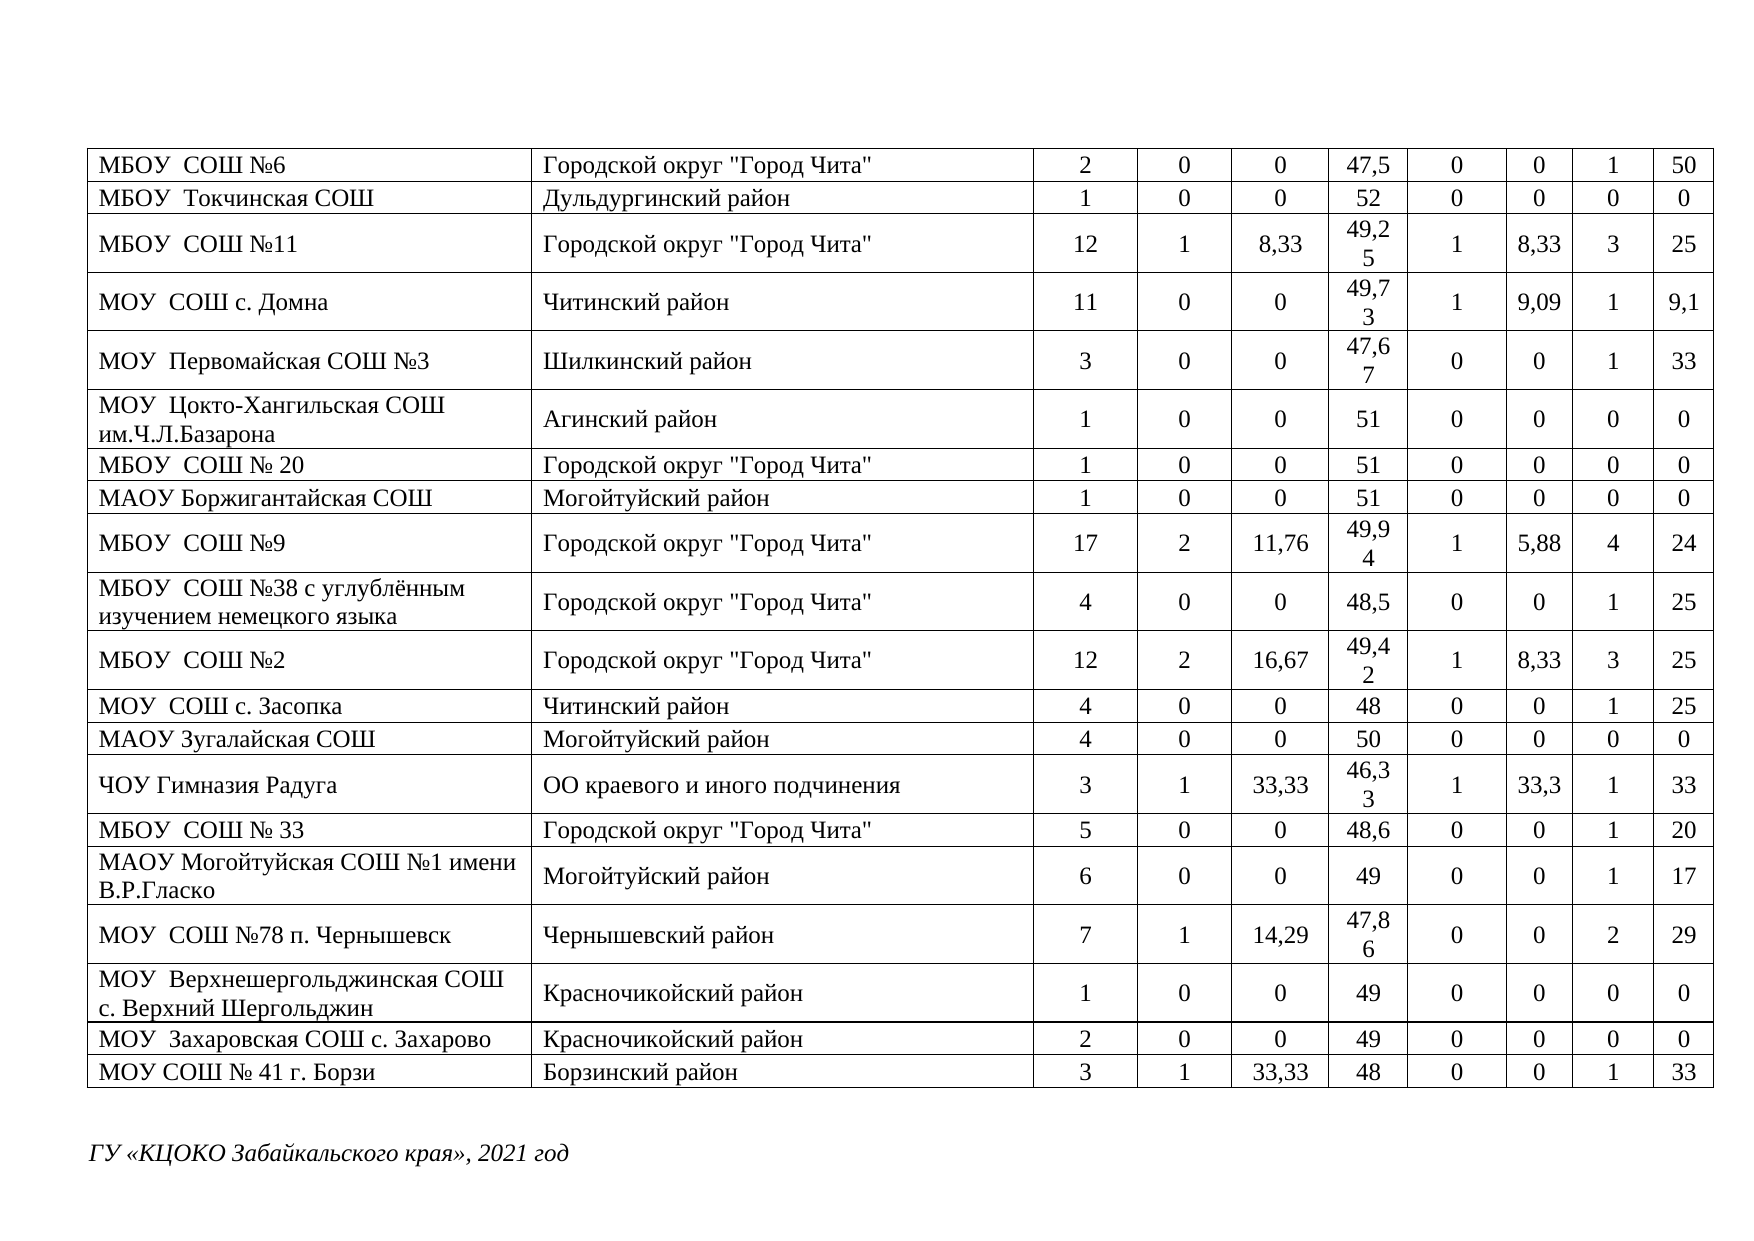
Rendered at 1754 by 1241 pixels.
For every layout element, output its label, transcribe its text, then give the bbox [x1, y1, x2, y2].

table_cell 29 [1654, 905, 1713, 963]
table_cell 17 [1654, 847, 1713, 904]
table_cell 1 [1573, 573, 1653, 630]
table_cell 1 [1408, 214, 1506, 272]
table_cell 0 [1408, 847, 1506, 904]
table_cell 0 [1232, 449, 1328, 480]
table_cell 0 [1408, 964, 1506, 1021]
table_cell МОУ СОШ с. Засопка [88, 690, 531, 722]
table_cell 33,33 [1232, 1055, 1328, 1087]
table_cell 14,29 [1232, 905, 1328, 963]
table_cell 0 [1232, 331, 1328, 389]
table_cell 1 [1573, 1055, 1653, 1087]
table_cell 0 [1138, 331, 1231, 389]
table_cell 0 [1654, 182, 1713, 213]
table_cell 0 [1408, 390, 1506, 447]
table_cell 1 [1034, 481, 1137, 513]
table_cell 0 [1232, 847, 1328, 904]
table_cell 3 [1573, 214, 1653, 272]
table_cell 4 [1034, 690, 1137, 722]
table_cell 0 [1138, 481, 1231, 513]
table_cell 0 [1232, 481, 1328, 513]
table_cell Красночикойский район [532, 964, 1033, 1021]
table_cell 0 [1232, 182, 1328, 213]
table_cell МБОУ СОШ №9 [88, 514, 531, 572]
table_cell 0 [1408, 814, 1506, 846]
table_cell 0 [1232, 723, 1328, 754]
table_cell Городской округ "Город Чита" [532, 514, 1033, 572]
table_cell 0 [1507, 481, 1572, 513]
table_cell 1 [1138, 905, 1231, 963]
table_cell 0 [1232, 573, 1328, 630]
table_cell 0 [1573, 182, 1653, 213]
table_cell 47,5 [1329, 149, 1407, 181]
table_cell 1 [1034, 964, 1137, 1021]
table_cell 4 [1573, 514, 1653, 572]
table_cell 8,33 [1507, 631, 1572, 689]
table_cell Агинский район [532, 390, 1033, 447]
table_cell 6 [1034, 847, 1137, 904]
table_cell МОУ Цокто-Хангильская СОШ им.Ч.Л.Базарона [88, 390, 531, 447]
table_cell 51 [1329, 390, 1407, 447]
table_cell 0 [1507, 449, 1572, 480]
table_cell 0 [1507, 814, 1572, 846]
table_cell Чернышевский район [532, 905, 1033, 963]
table_cell 7 [1034, 905, 1137, 963]
table_cell МБОУ Токчинская СОШ [88, 182, 531, 213]
table_cell МБОУ СОШ № 33 [88, 814, 531, 846]
table_cell Городской округ "Город Чита" [532, 214, 1033, 272]
table_cell 0 [1507, 331, 1572, 389]
table_cell 20 [1654, 814, 1713, 846]
table_cell 0 [1138, 847, 1231, 904]
table_cell 0 [1507, 573, 1572, 630]
table_cell 1 [1573, 273, 1653, 330]
table_cell 0 [1232, 814, 1328, 846]
table_cell 49,94 [1329, 514, 1407, 572]
table_cell 5 [1034, 814, 1137, 846]
table_cell 1 [1138, 1055, 1231, 1087]
table_cell Могойтуйский район [532, 481, 1033, 513]
table_cell МОУ Верхнешергольджинская СОШ с. Верхний Шергольджин [88, 964, 531, 1021]
table_cell 4 [1034, 573, 1137, 630]
table_cell 0 [1507, 1023, 1572, 1054]
table_cell 12 [1034, 631, 1137, 689]
table_cell 2 [1034, 1023, 1137, 1054]
table_cell 3 [1573, 631, 1653, 689]
table_cell 0 [1654, 390, 1713, 447]
table_cell Могойтуйский район [532, 847, 1033, 904]
table_cell 0 [1507, 905, 1572, 963]
table_cell Дульдургинский район [532, 182, 1033, 213]
table_cell 0 [1507, 1055, 1572, 1087]
table_cell Городской округ "Город Чита" [532, 631, 1033, 689]
table_cell 48 [1329, 690, 1407, 722]
table_cell 0 [1138, 723, 1231, 754]
table_cell 49,25 [1329, 214, 1407, 272]
table_cell 48 [1329, 1055, 1407, 1087]
table_cell 33,3 [1507, 755, 1572, 813]
table_cell 9,1 [1654, 273, 1713, 330]
table_cell 0 [1573, 723, 1653, 754]
table_cell 0 [1573, 1023, 1653, 1054]
table_cell Могойтуйский район [532, 723, 1033, 754]
table_cell 1 [1573, 690, 1653, 722]
table_cell 1 [1408, 631, 1506, 689]
table_cell 47,67 [1329, 331, 1407, 389]
table_cell Борзинский район [532, 1055, 1033, 1087]
table_cell 33 [1654, 331, 1713, 389]
table_cell 0 [1138, 814, 1231, 846]
table_cell МОУ СОШ №78 п. Чернышевск [88, 905, 531, 963]
table_cell Городской округ "Город Чита" [532, 814, 1033, 846]
table_cell 51 [1329, 449, 1407, 480]
table_cell 0 [1138, 390, 1231, 447]
table_cell 0 [1573, 449, 1653, 480]
table_cell Шилкинский район [532, 331, 1033, 389]
table_cell 0 [1232, 1023, 1328, 1054]
table_cell МОУ Захаровская СОШ с. Захарово [88, 1023, 531, 1054]
table_cell 1 [1573, 847, 1653, 904]
table_cell 9,09 [1507, 273, 1572, 330]
table_cell 1 [1034, 390, 1137, 447]
table_cell 0 [1408, 182, 1506, 213]
table_cell 46,33 [1329, 755, 1407, 813]
table_cell 2 [1138, 514, 1231, 572]
table_cell ОО краевого и иного подчинения [532, 755, 1033, 813]
table_cell Читинский район [532, 690, 1033, 722]
table_cell ЧОУ Гимназия Радуга [88, 755, 531, 813]
table_cell 2 [1138, 631, 1231, 689]
table_cell 33,33 [1232, 755, 1328, 813]
table_cell 24 [1654, 514, 1713, 572]
table_cell 17 [1034, 514, 1137, 572]
table_cell 2 [1573, 905, 1653, 963]
table_cell 33 [1654, 755, 1713, 813]
table_cell 1 [1573, 814, 1653, 846]
table_cell 3 [1034, 331, 1137, 389]
table_cell 0 [1408, 449, 1506, 480]
table_cell 0 [1507, 847, 1572, 904]
table_cell 1 [1573, 331, 1653, 389]
table_cell 0 [1232, 964, 1328, 1021]
table_cell 0 [1138, 182, 1231, 213]
table_cell 0 [1507, 390, 1572, 447]
table_cell 1 [1573, 755, 1653, 813]
table_cell 0 [1573, 481, 1653, 513]
table_cell Красночикойский район [532, 1023, 1033, 1054]
table_cell 1 [1408, 514, 1506, 572]
table_cell 0 [1408, 723, 1506, 754]
table_cell 0 [1507, 182, 1572, 213]
table_cell МАОУ Боржигантайская СОШ [88, 481, 531, 513]
table_cell 0 [1138, 573, 1231, 630]
table_cell 11,76 [1232, 514, 1328, 572]
table_cell 0 [1138, 1023, 1231, 1054]
table_cell 0 [1408, 149, 1506, 181]
table_cell 1 [1408, 273, 1506, 330]
table_cell 5,88 [1507, 514, 1572, 572]
table_cell 0 [1507, 149, 1572, 181]
table_cell 0 [1408, 905, 1506, 963]
table_cell 16,67 [1232, 631, 1328, 689]
table_cell 47,86 [1329, 905, 1407, 963]
table_cell 0 [1507, 723, 1572, 754]
table_cell 25 [1654, 690, 1713, 722]
table_cell МБОУ СОШ № 20 [88, 449, 531, 480]
table_cell 0 [1408, 573, 1506, 630]
table_cell 0 [1232, 273, 1328, 330]
table_cell 0 [1654, 449, 1713, 480]
table_cell 0 [1573, 964, 1653, 1021]
table_cell 25 [1654, 631, 1713, 689]
table_cell 1 [1408, 755, 1506, 813]
table_cell 49,42 [1329, 631, 1407, 689]
table_cell 2 [1034, 149, 1137, 181]
table_cell 0 [1507, 690, 1572, 722]
table_cell 33 [1654, 1055, 1713, 1087]
table_cell МАОУ Зугалайская СОШ [88, 723, 531, 754]
table_cell 0 [1408, 331, 1506, 389]
table_cell 0 [1573, 390, 1653, 447]
table_cell 48,6 [1329, 814, 1407, 846]
table_cell 11 [1034, 273, 1137, 330]
table_cell МОУ СОШ № 41 г. Борзи [88, 1055, 531, 1087]
table_cell 0 [1408, 481, 1506, 513]
table_cell 0 [1408, 1055, 1506, 1087]
table_cell 48,5 [1329, 573, 1407, 630]
table_cell МОУ Первомайская СОШ №3 [88, 331, 531, 389]
table_cell 1 [1138, 755, 1231, 813]
table_cell 1 [1573, 149, 1653, 181]
table_cell 49 [1329, 847, 1407, 904]
table_cell 0 [1654, 1023, 1713, 1054]
table_cell 3 [1034, 1055, 1137, 1087]
table_cell 0 [1232, 149, 1328, 181]
table_cell МАОУ Могойтуйская СОШ №1 имени В.Р.Гласко [88, 847, 531, 904]
table_cell 51 [1329, 481, 1407, 513]
table_cell 50 [1329, 723, 1407, 754]
table_cell Городской округ "Город Чита" [532, 449, 1033, 480]
table_cell МОУ СОШ с. Домна [88, 273, 531, 330]
table_cell 0 [1138, 964, 1231, 1021]
table_cell 8,33 [1507, 214, 1572, 272]
table_cell 0 [1654, 723, 1713, 754]
table_cell МБОУ СОШ №11 [88, 214, 531, 272]
table_cell 0 [1507, 964, 1572, 1021]
table_cell 0 [1654, 964, 1713, 1021]
table_cell 0 [1138, 273, 1231, 330]
table_cell Городской округ "Город Чита" [532, 149, 1033, 181]
table_cell МБОУ СОШ №6 [88, 149, 531, 181]
table_cell МБОУ СОШ №2 [88, 631, 531, 689]
table_cell 50 [1654, 149, 1713, 181]
table_cell 3 [1034, 755, 1137, 813]
table_cell 49 [1329, 1023, 1407, 1054]
table_cell 0 [1654, 481, 1713, 513]
table_cell 1 [1034, 449, 1137, 480]
table_cell 0 [1232, 390, 1328, 447]
table_cell 49,73 [1329, 273, 1407, 330]
table_cell 0 [1138, 449, 1231, 480]
table_cell 0 [1408, 690, 1506, 722]
table_cell 1 [1138, 214, 1231, 272]
table_cell 12 [1034, 214, 1137, 272]
table_cell Городской округ "Город Чита" [532, 573, 1033, 630]
table_cell Читинский район [532, 273, 1033, 330]
table_cell 25 [1654, 214, 1713, 272]
table_cell 49 [1329, 964, 1407, 1021]
table_cell 1 [1034, 182, 1137, 213]
table_cell 25 [1654, 573, 1713, 630]
table_cell 4 [1034, 723, 1137, 754]
table_cell 0 [1138, 149, 1231, 181]
table_cell 8,33 [1232, 214, 1328, 272]
table_cell 0 [1232, 690, 1328, 722]
table_cell 52 [1329, 182, 1407, 213]
table_cell 0 [1408, 1023, 1506, 1054]
table_cell 0 [1138, 690, 1231, 722]
table_cell МБОУ СОШ №38 с углублённым изучением немецкого языка [88, 573, 531, 630]
